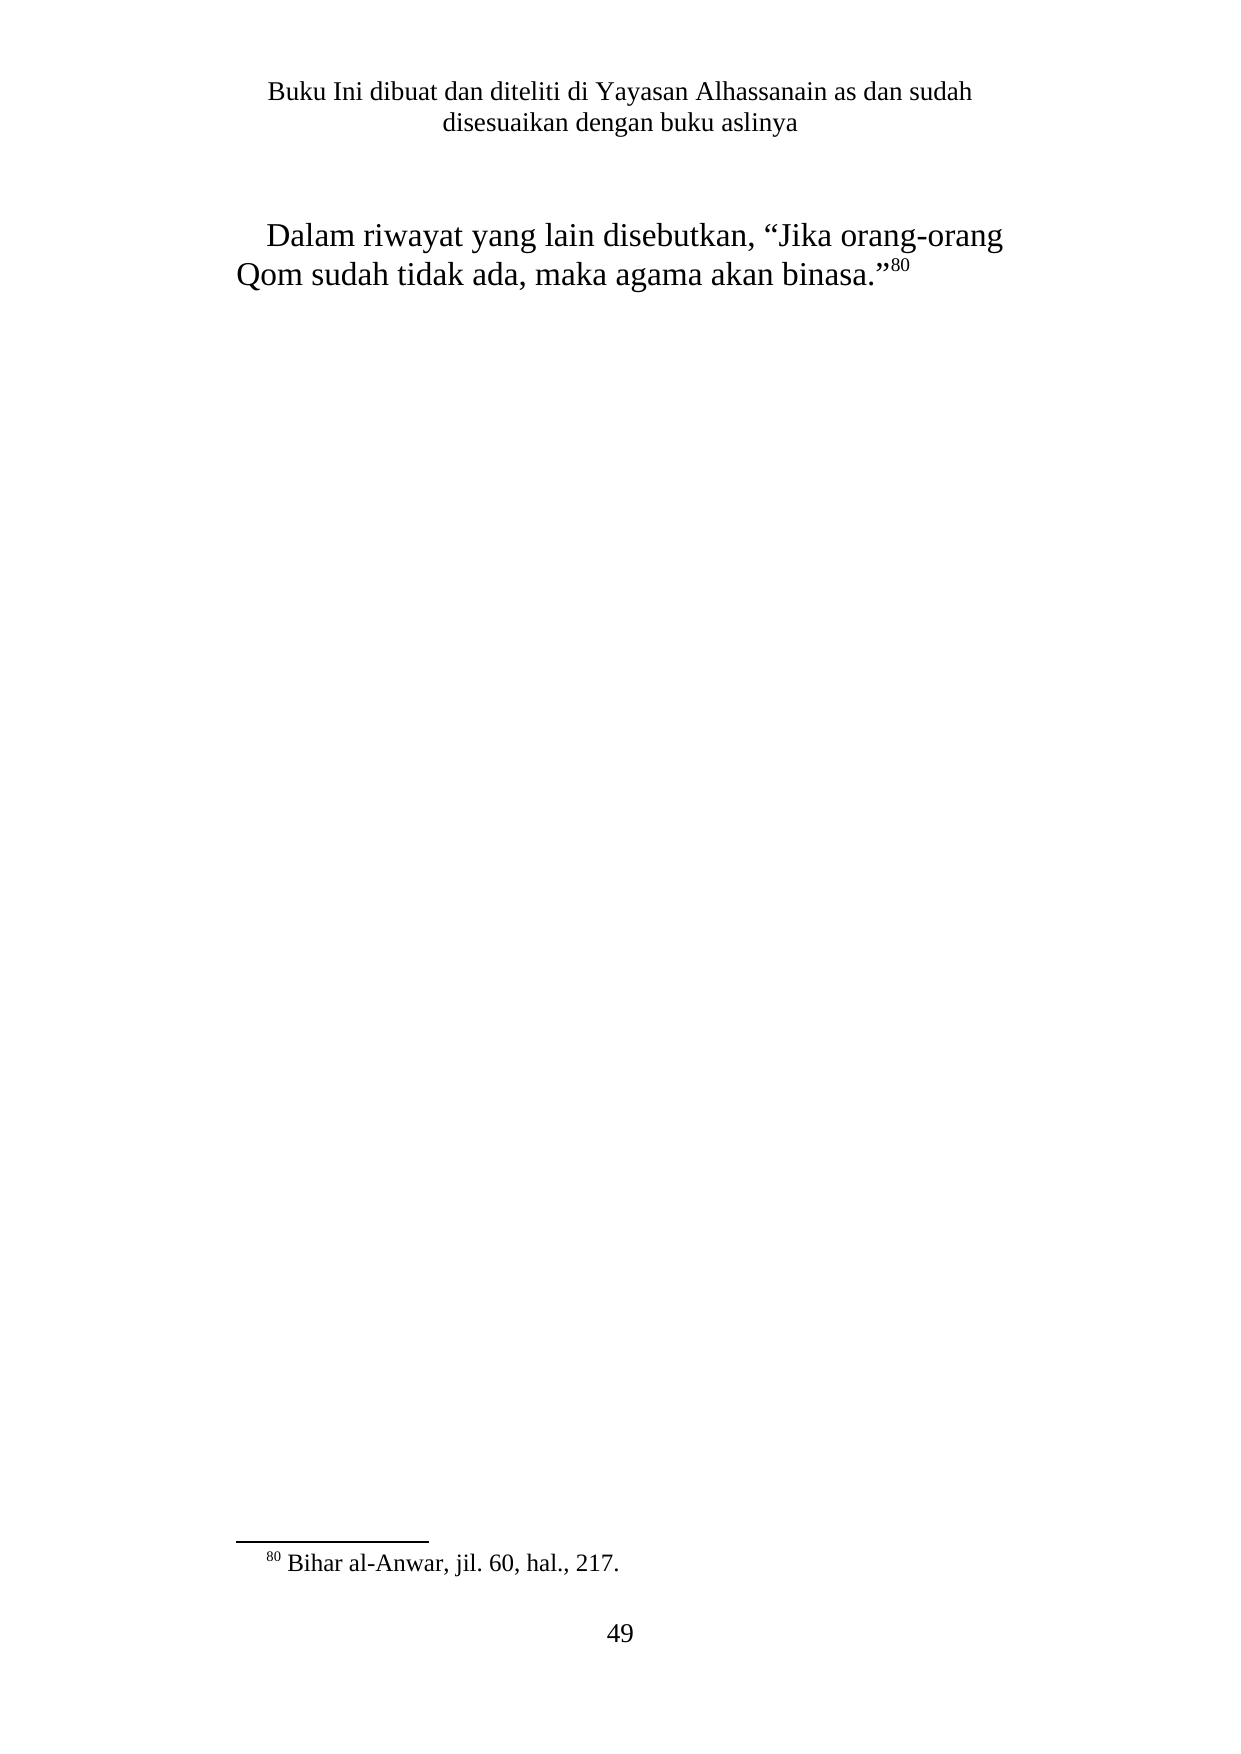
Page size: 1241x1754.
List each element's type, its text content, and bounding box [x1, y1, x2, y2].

text Dalam riwayat yang lain disebutkan, “Jika orang-orang Qom sudah tidak ada, maka agama akan binasa.” [236, 216, 1004, 292]
